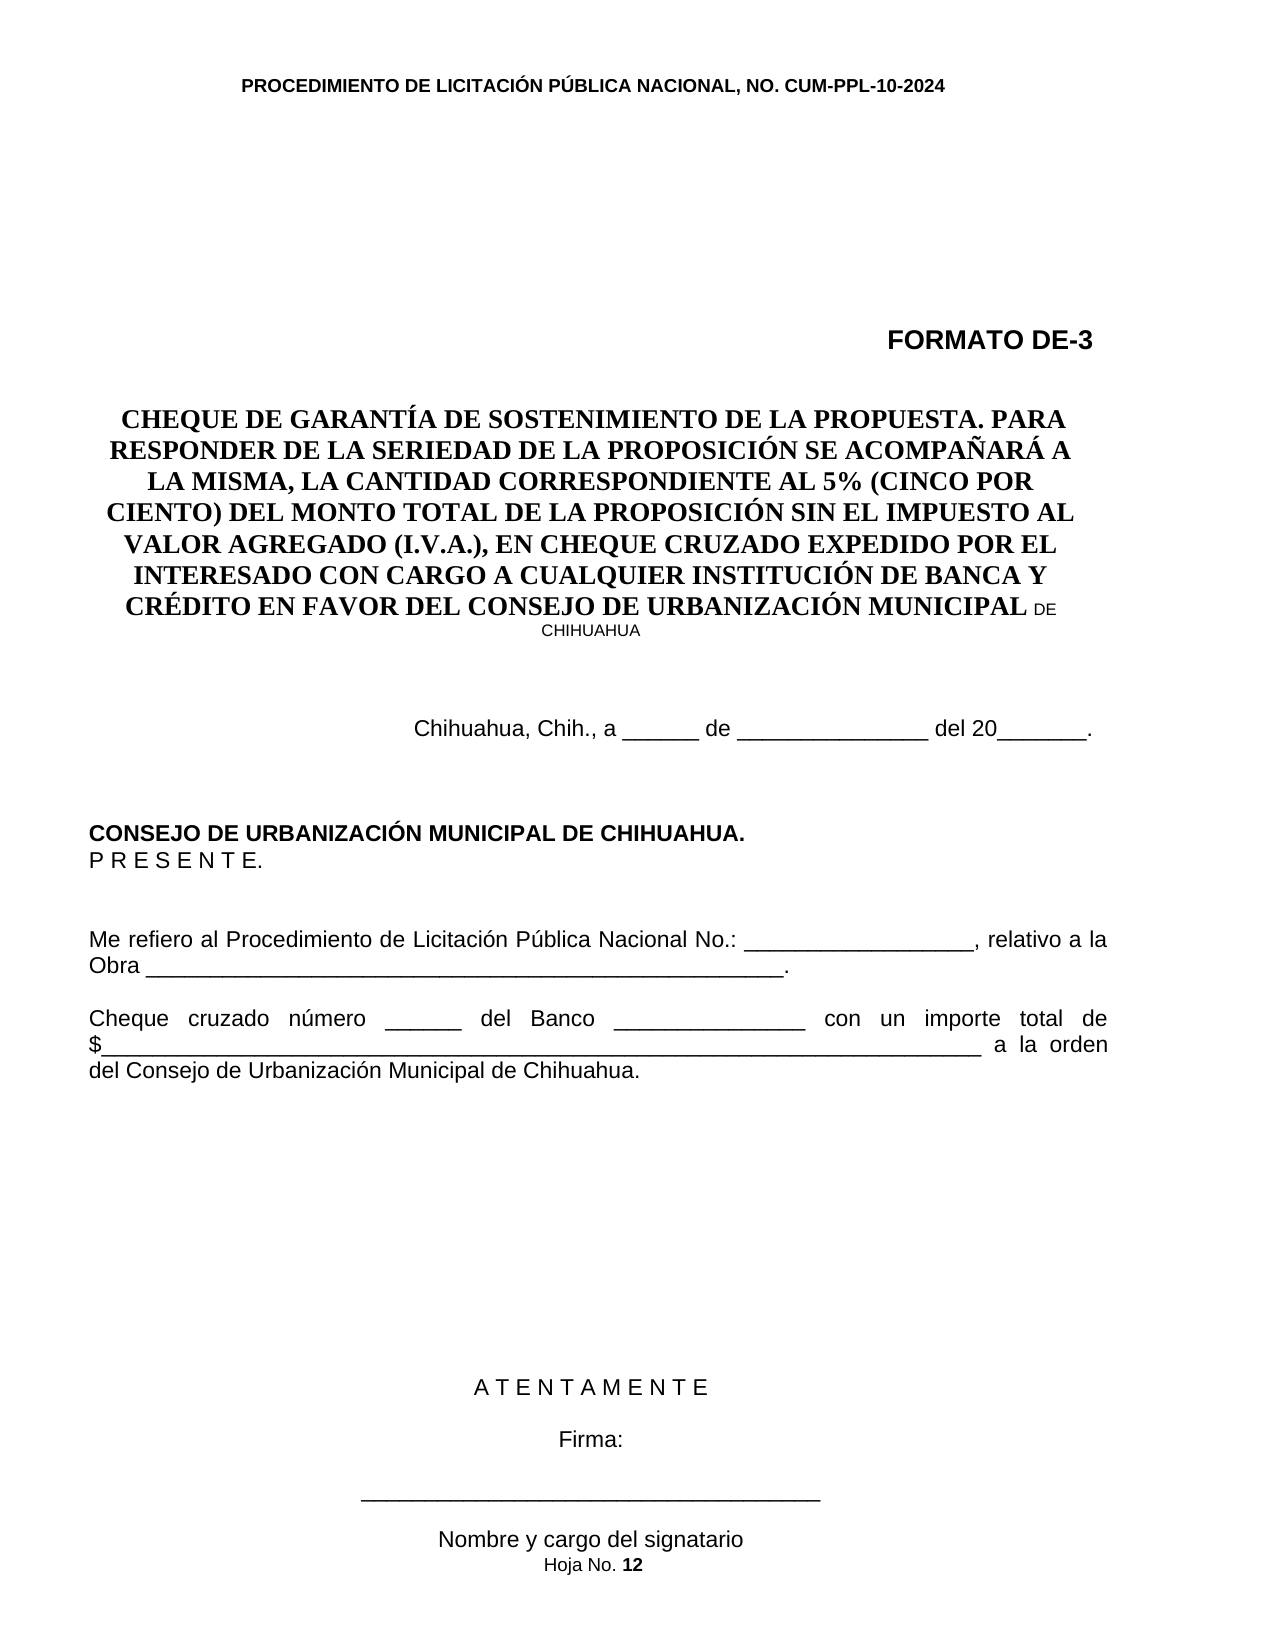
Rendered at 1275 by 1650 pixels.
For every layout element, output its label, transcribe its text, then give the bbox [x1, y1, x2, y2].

text Me refiero al Procedimiento de Licitación Pública Nacional No.: __________________, relativo a la Obra __________________________________________________. [89, 926, 1108, 978]
text Nombre y cargo del signatario [89, 1503, 1093, 1553]
text Chihuahua, Chih., a ______ de _______________ del 20_______. [89, 715, 1093, 741]
text A T E N T A M E N T E [89, 1374, 1093, 1400]
text P R E S E N T E. [89, 847, 1093, 873]
text Cheque cruzado número ______ del Banco _______________ con un importe total de $_____________________________________________________________________ a la orden del Consejo de Urbanización Municipal de Chihuahua. [89, 1005, 1108, 1084]
text CONSEJO DE URBANIZACIÓN MUNICIPAL DE CHIHUAHUA. [89, 820, 1093, 847]
text Firma: [89, 1426, 1093, 1453]
text CHEQUE DE GARANTÍA DE SOSTENIMIENTO DE LA PROPUESTA. PARA RESPONDER DE LA SERIEDAD DE LA PROPOSICIÓN SE ACOMPAÑARÁ A LA MISMA, LA CANTIDAD CORRESPONDIENTE AL 5% (CINCO POR CIENTO) DEL MONTO TOTAL DE LA PROPOSICIÓN SIN EL IMPUESTO AL VALOR AGREGADO (I.V.A.), EN CHEQUE CRUZADO EXPEDIDO POR EL INTERESADO CON CARGO A CUALQUIER INSTITUCIÓN DE BANCA Y CRÉDITO EN FAVOR DEL CONSEJO DE URBANIZACIÓN MUNICIPAL DE CHIHUAHUA [89, 403, 1093, 640]
text FORMATO DE-3 [89, 324, 1093, 355]
text ____________________________________ [89, 1453, 1093, 1503]
